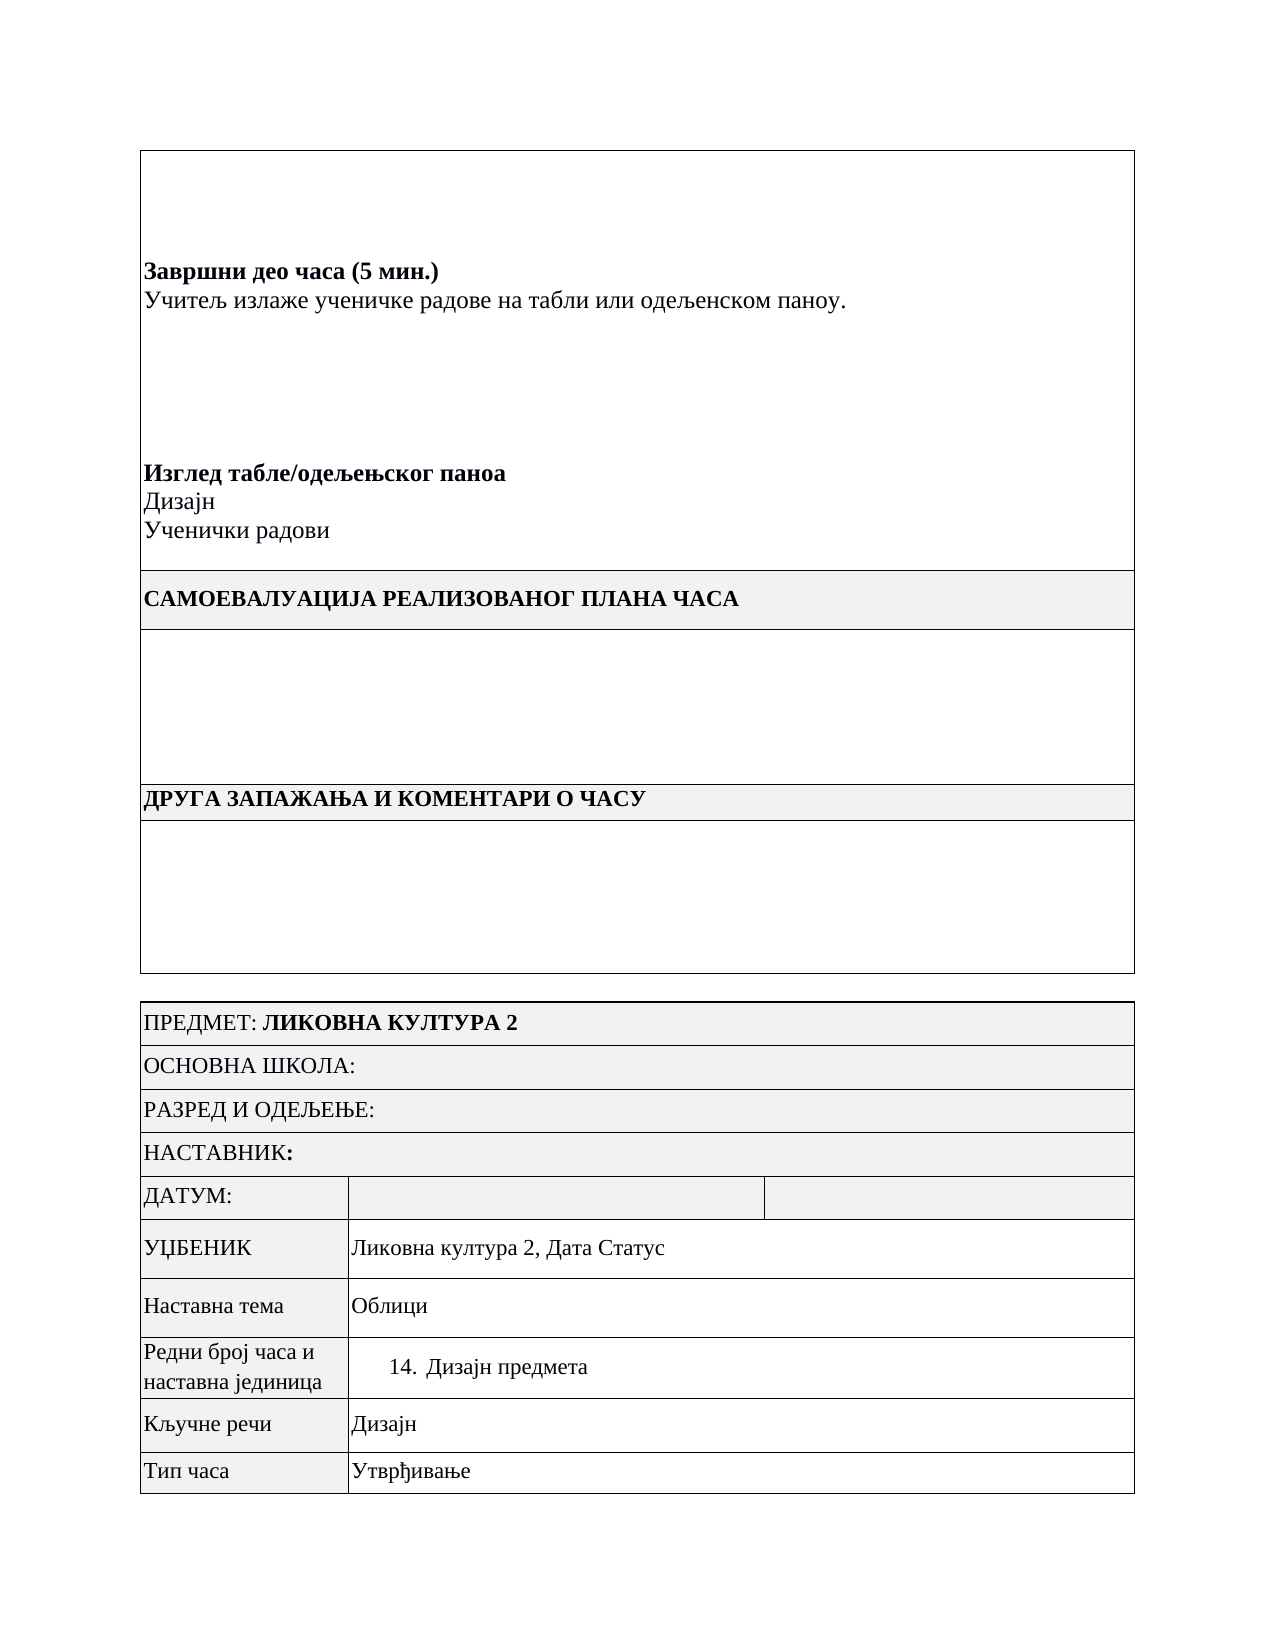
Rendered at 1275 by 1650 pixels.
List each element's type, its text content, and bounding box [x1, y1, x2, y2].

table_cell НАСТАВНИК: [141, 1133, 1134, 1176]
table_cell Кључне речи [141, 1399, 348, 1452]
table_cell Облици [349, 1279, 1134, 1337]
table_cell [349, 1177, 764, 1219]
table_cell Ликовна култура 2, Дата Статус [349, 1220, 1134, 1278]
table_cell [765, 1177, 1134, 1219]
table_cell ДРУГА ЗАПАЖАЊА И КОМЕНТАРИ О ЧАСУ [141, 785, 1134, 820]
table_cell ДАТУМ: [141, 1177, 348, 1219]
table_cell ОСНОВНА ШКОЛА: [141, 1046, 1134, 1089]
table_header ПРЕДМЕТ: ЛИКОВНА КУЛТУРА 2 [141, 1003, 1134, 1045]
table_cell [141, 151, 1134, 570]
table_cell Утврђивање [349, 1453, 1134, 1493]
table_cell Дизајн предмета [349, 1338, 1134, 1398]
table_cell Дизајн [349, 1399, 1134, 1452]
table_cell УЏБЕНИК [141, 1220, 348, 1278]
table_cell Тип часа [141, 1453, 348, 1493]
table_cell Редни број часа и наставна јединица [141, 1338, 348, 1398]
table_cell [141, 821, 1134, 972]
table_cell Наставна тема [141, 1279, 348, 1337]
table_cell [141, 630, 1134, 784]
table_cell РАЗРЕД И ОДЕЉЕЊЕ: [141, 1090, 1134, 1132]
table_cell САМОЕВАЛУАЦИЈА РЕАЛИЗОВАНОГ ПЛАНА ЧАСА [141, 571, 1134, 629]
